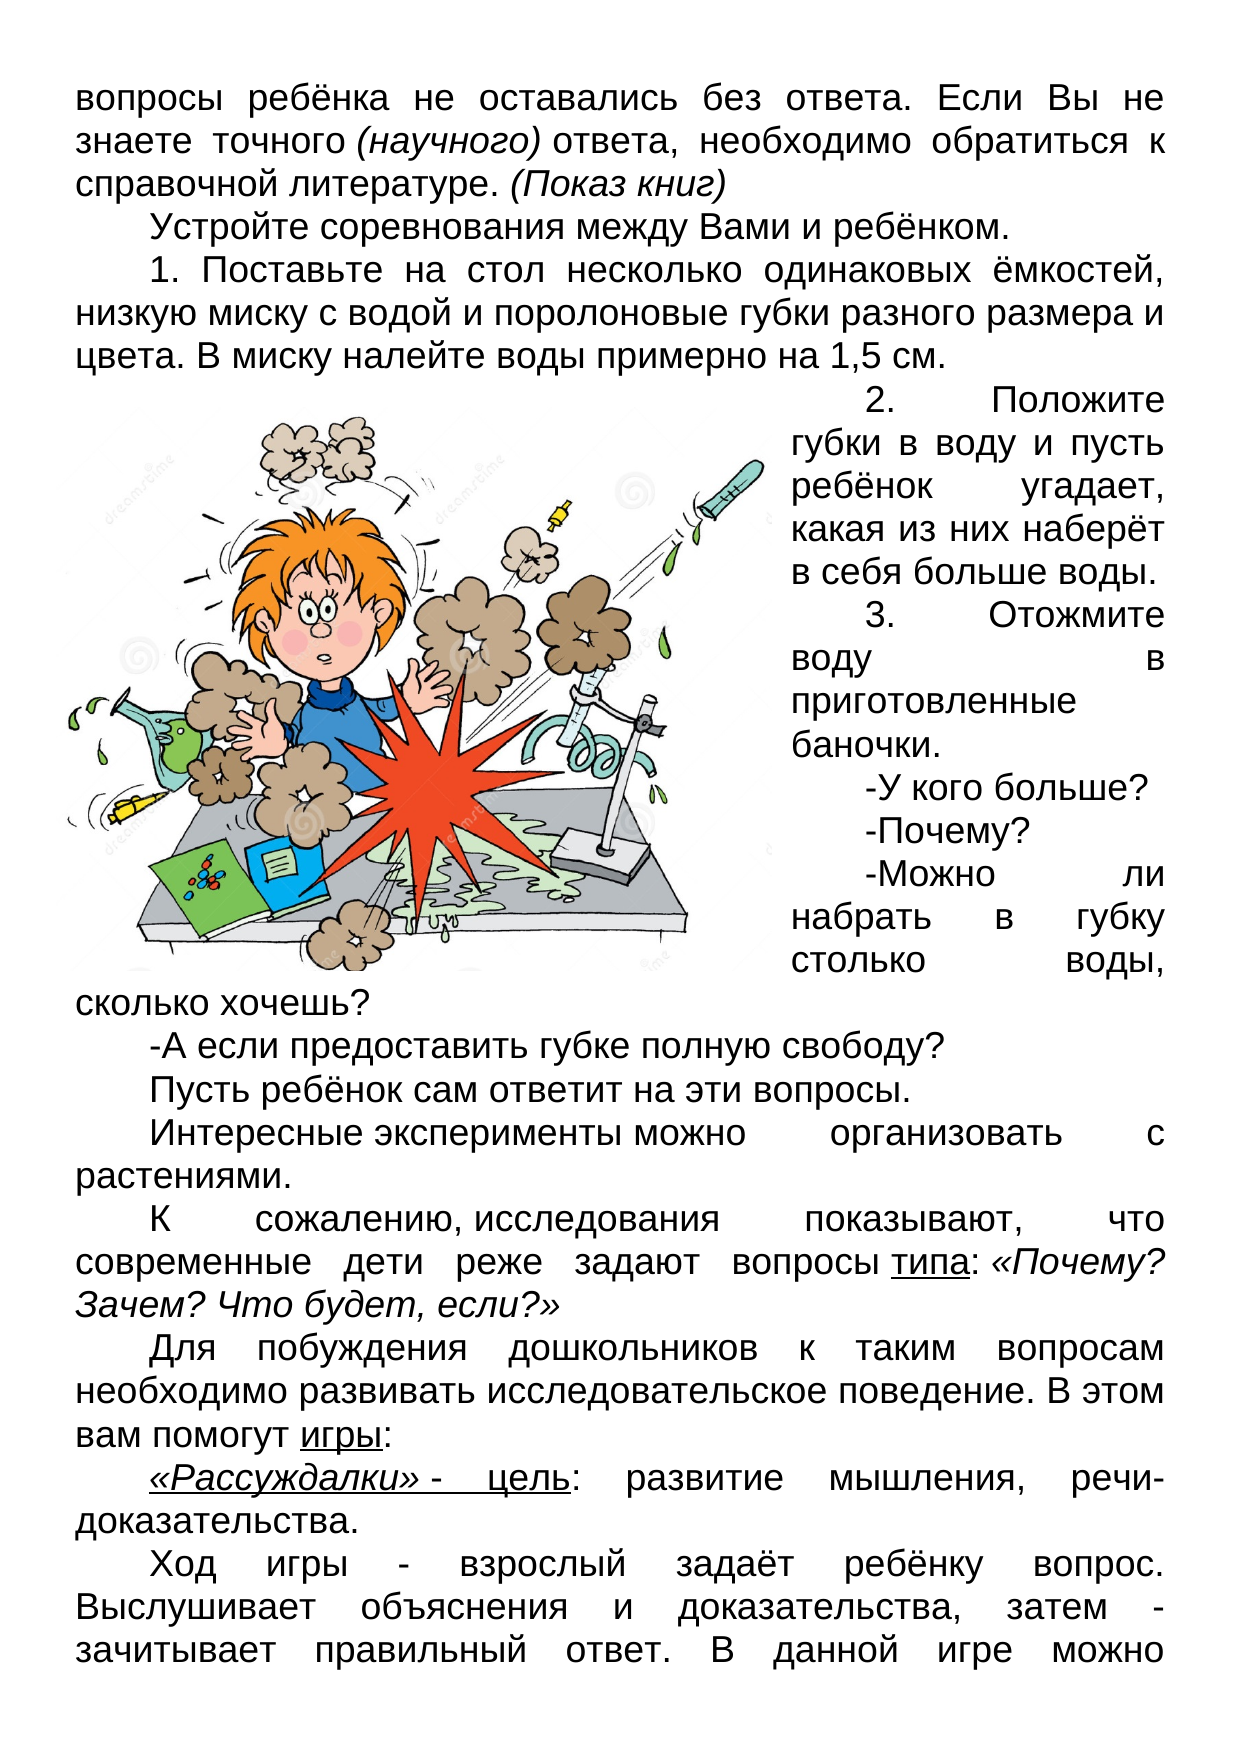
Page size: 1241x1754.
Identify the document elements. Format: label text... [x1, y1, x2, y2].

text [75, 75, 1165, 204]
text К сожалению, исследования показывают, что современные дети реже задают вопросы типа: «Почему? Зачем? Что будет, если?» [75, 1196, 1165, 1326]
text Для побуждения дошкольников к таким вопросам необходимо развивать исследовательское поведение. В этом вам помогут игры: [75, 1326, 1165, 1455]
text Интересные эксперименты можно организовать с растениями. [75, 1110, 1165, 1196]
picture [56, 407, 772, 971]
text -Можно ли набрать в губку столько воды, сколько хочешь? [75, 851, 1165, 1024]
text Пусть ребёнок сам ответит на эти вопросы. [75, 1067, 1165, 1110]
text -У кого больше? [772, 765, 1165, 808]
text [75, 1541, 1165, 1671]
text -Почему? [772, 808, 1165, 851]
text -А если предоставить губке полную свободу? [75, 1024, 1165, 1067]
text 2. Положите губки в воду и пусть ребёнок угадает, какая из них наберёт в себя больше воды. [75, 377, 1165, 592]
text Устройте соревнования между Вами и ребёнком. [75, 204, 1165, 247]
text 3. Отожмите воду в приготовленные баночки. [772, 592, 1165, 765]
text 1. Поставьте на стол несколько одинаковых ёмкостей, низкую миску с водой и поролоновые губки разного размера и цвета. В миску налейте воды примерно на 1,5 см. [75, 247, 1165, 377]
text «Рассуждалки» - цель: развитие мышления, речи-доказательства. [75, 1455, 1165, 1541]
